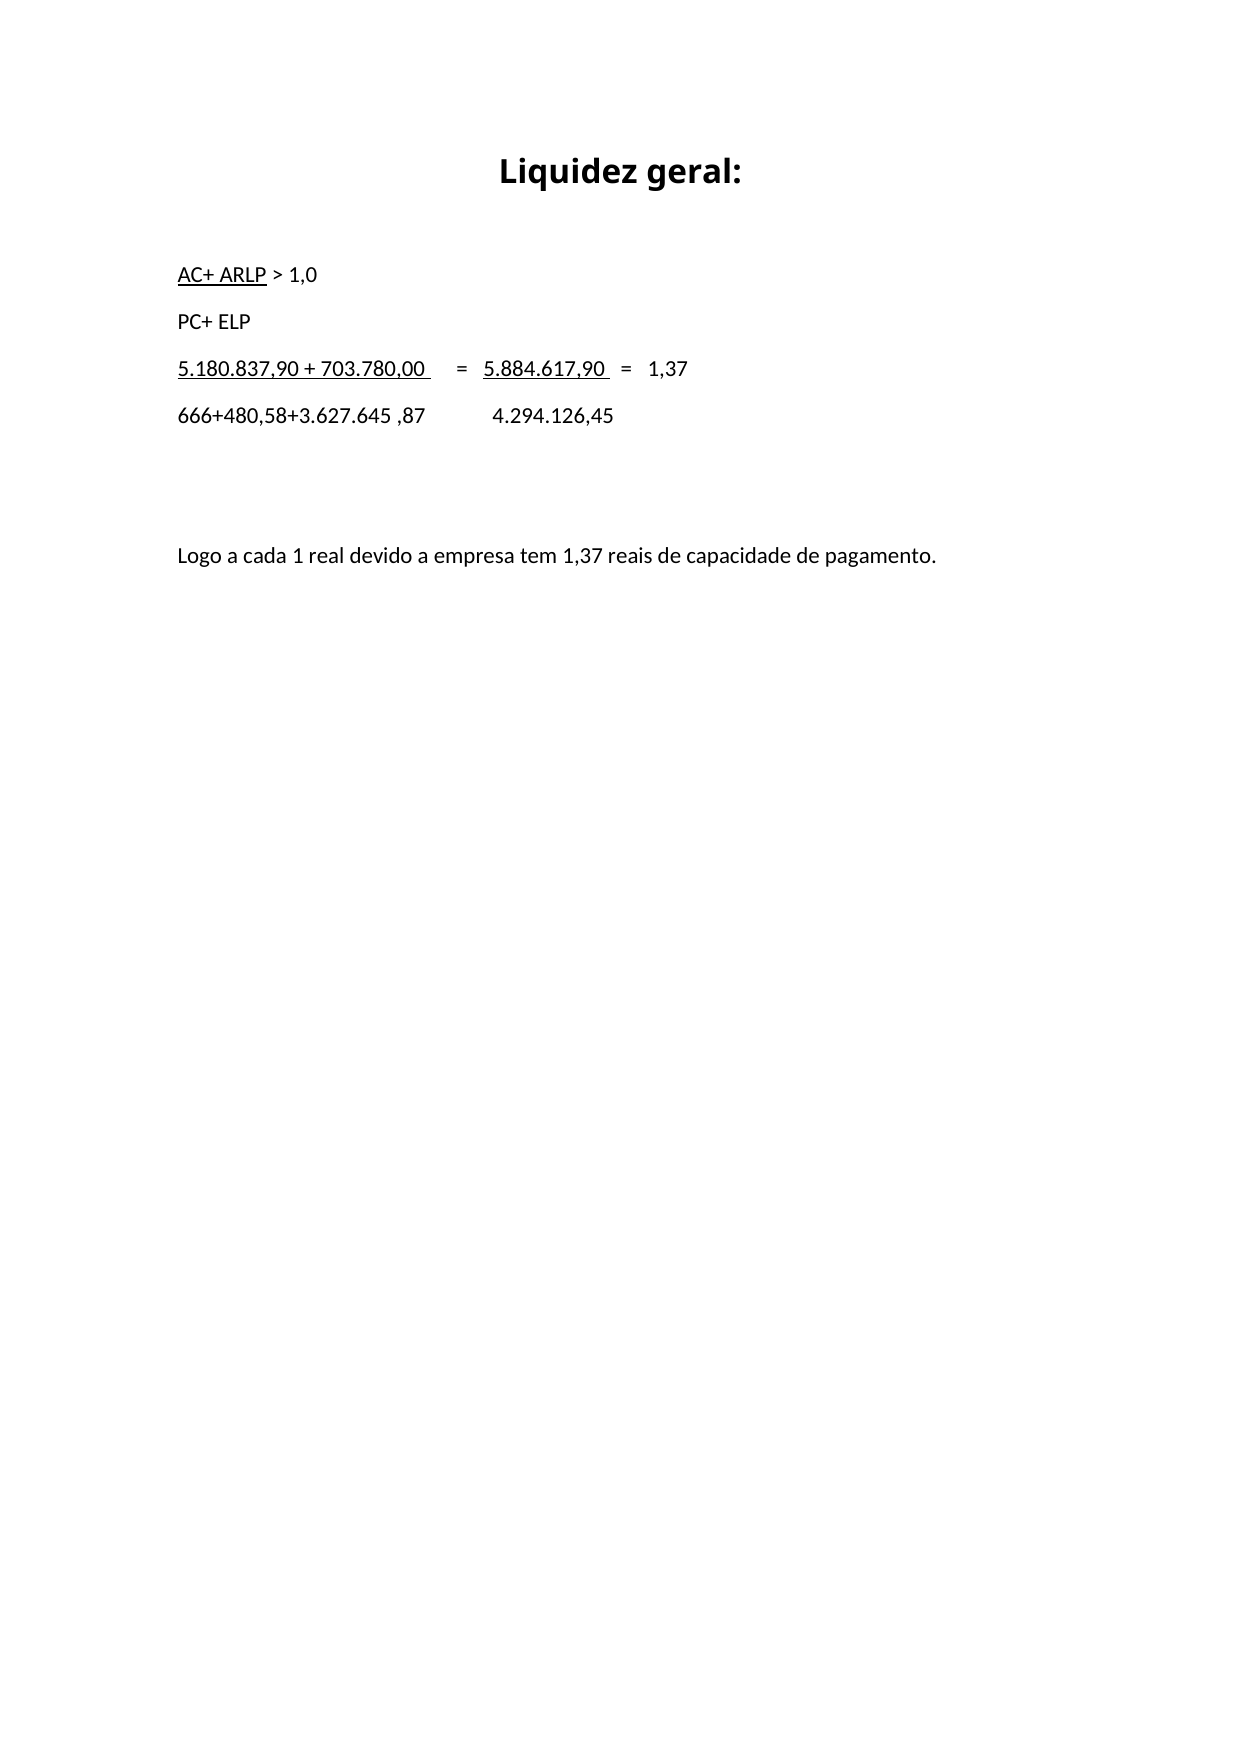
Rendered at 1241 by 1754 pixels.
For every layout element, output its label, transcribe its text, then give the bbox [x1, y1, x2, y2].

text 5.180.837,90 + 703.780,00 = 5.884.617,90 = 1,37 [177, 354, 1063, 382]
text Liquidez geral: [177, 148, 1063, 193]
text Logo a cada 1 real devido a empresa tem 1,37 reais de capacidade de pagamento. [177, 541, 1063, 569]
text PC+ ELP [177, 307, 1063, 335]
text 666+480,58+3.627.645 ,87 4.294.126,45 [177, 401, 1063, 429]
text AC+ ARLP > 1,0 [177, 260, 1063, 288]
